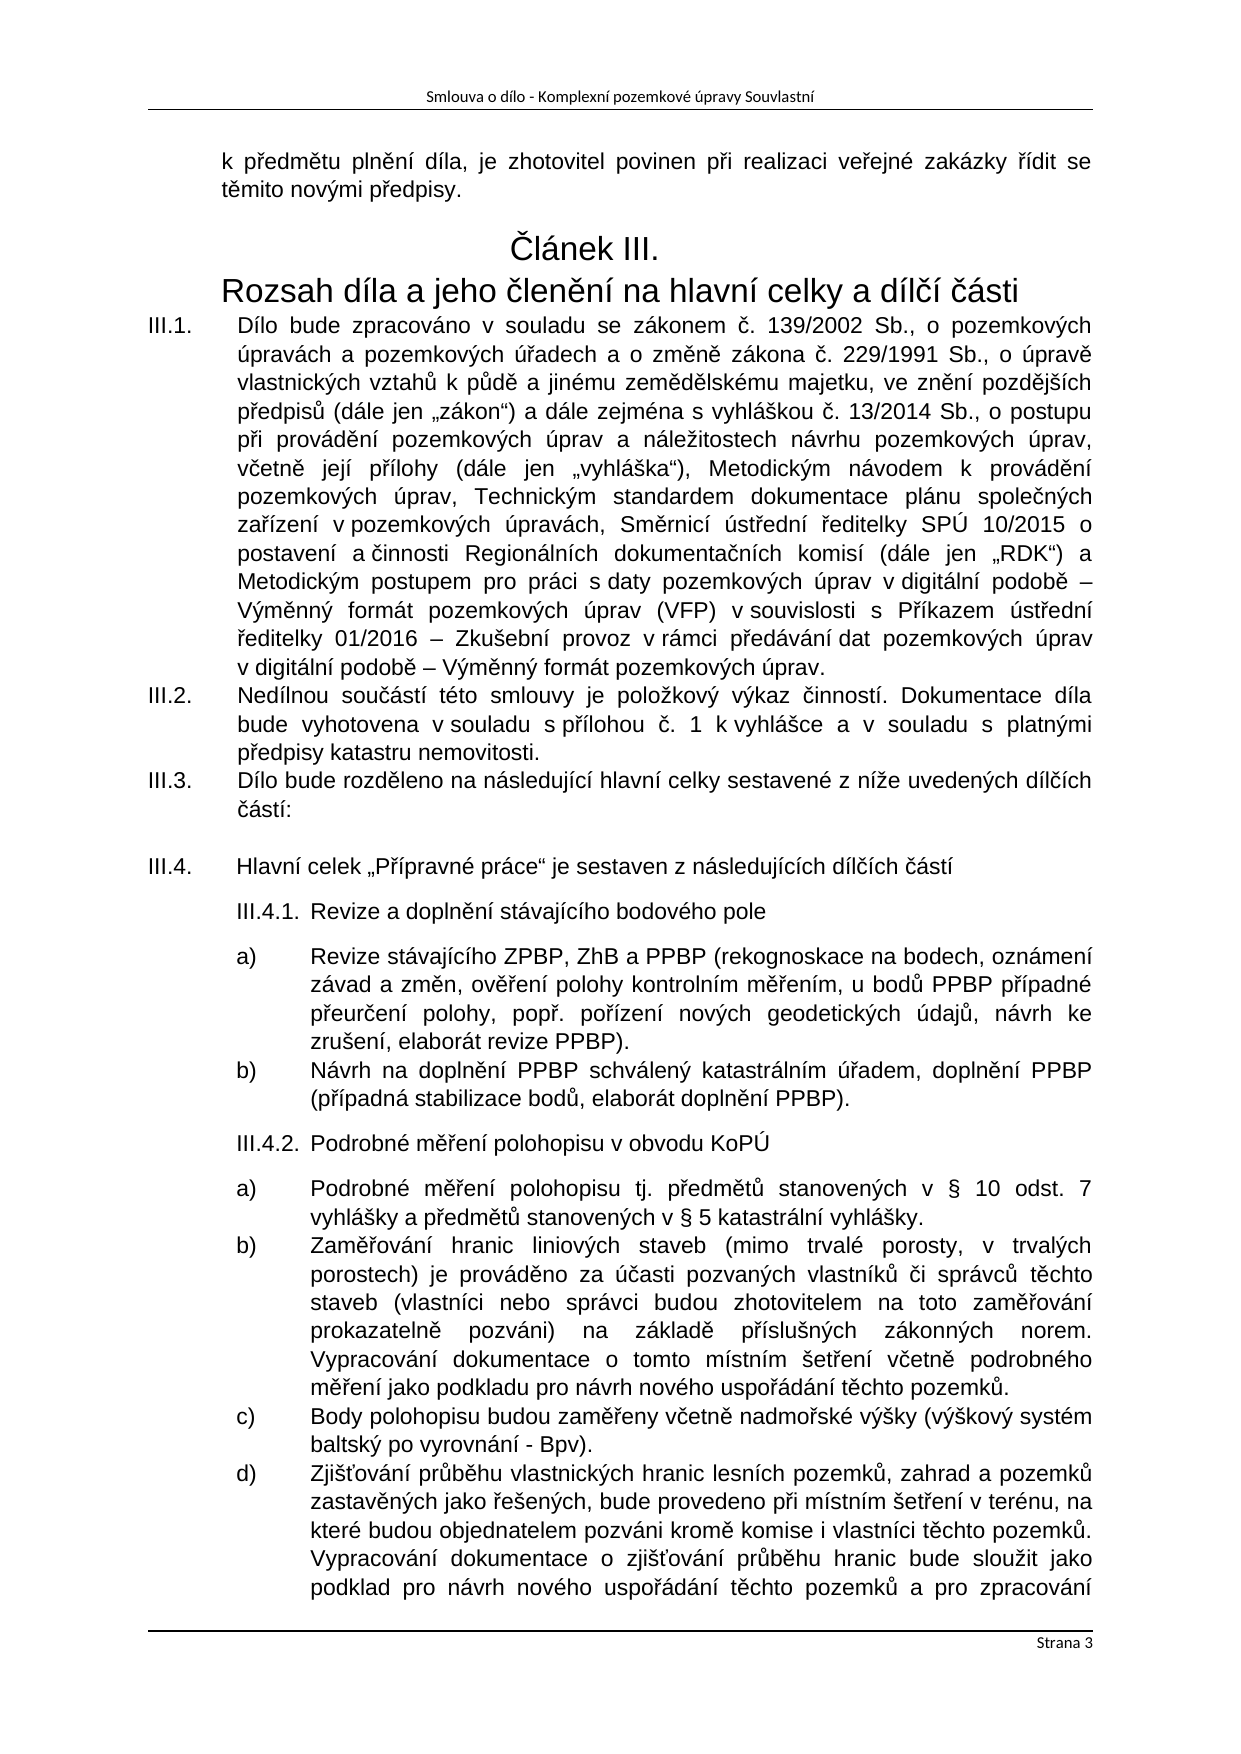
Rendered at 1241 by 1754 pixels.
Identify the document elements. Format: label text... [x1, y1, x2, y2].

subtitle Rozsah díla a jeho členění na hlavní celky a dílčí části [148, 229, 1093, 309]
list Dílo bude rozděleno na následující hlavní celky sestavené z níže uvedených dílčích částí: [148, 767, 1093, 822]
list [148, 148, 1093, 202]
text Revize stávajícího ZPBP, ZhB a PPBP (rekognoskace na bodech, oznámení závad a změn, ověření polohy kontrolním měřením, u bodů PPBP případné přeurčení polohy, popř. pořízení nových geodetických údajů, návrh ke zrušení, elaborát revize PPBP). [236, 943, 1093, 1054]
text Podrobné měření polohopisu v obvodu KoPÚ [236, 1130, 1093, 1157]
list Hlavní celek „Přípravné práce“ je sestaven z následujících dílčích částí [148, 853, 1093, 879]
text Návrh na doplnění PPBP schválený katastrálním úřadem, doplnění PPBP (případná stabilizace bodů, elaborát doplnění PPBP). [236, 1057, 1093, 1111]
list Dílo bude zpracováno v souladu se zákonem č. 139/2002 Sb., o pozemkových úpravách a pozemkových úřadech a o změně zákona č. 229/1991 Sb., o úpravě vlastnických vztahů k půdě a jinému zemědělskému majetku, ve znění pozdějších předpisů (dále jen „zákon“) a dále zejména s vyhláškou č. 13/2014 Sb., o postupu při provádění pozemkových úprav a náležitostech návrhu pozemkových úprav, včetně její přílohy (dále jen „vyhláška“), Metodickým návodem k provádění pozemkových úprav, Technickým standardem dokumentace plánu společných zařízení v pozemkových úpravách, Směrnicí ústřední ředitelky SPÚ 10/2015 o postavení a činnosti Regionálních dokumentačních komisí (dále jen „RDK“) a Metodickým postupem pro práci s daty pozemkových úprav v digitální podobě – Výměnný formát pozemkových úprav (VFP) v souvislosti s Příkazem ústřední ředitelky 01/2016 – Zkušební provoz v rámci předávání dat pozemkových úprav v digitální podobě – Výměnný formát pozemkových úprav. [148, 312, 1093, 680]
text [236, 1460, 1093, 1600]
list Nedílnou součástí této smlouvy je položkový výkaz činností. Dokumentace díla bude vyhotovena v souladu s přílohou č. 1 k vyhlášce a v souladu s platnými předpisy katastru nemovitosti. [148, 682, 1093, 765]
text Body polohopisu budou zaměřeny včetně nadmořské výšky (výškový systém baltský po vyrovnání - Bpv). [236, 1403, 1093, 1458]
text Podrobné měření polohopisu tj. předmětů stanovených v § 10 odst. 7 vyhlášky a předmětů stanovených v § 5 katastrální vyhlášky. [236, 1175, 1093, 1230]
text Zaměřování hranic liniových staveb (mimo trvalé porosty, v trvalých porostech) je prováděno za účasti pozvaných vlastníků či správců těchto staveb (vlastníci nebo správci budou zhotovitelem na toto zaměřování prokazatelně pozváni) na základě příslušných zákonných norem. Vypracování dokumentace o tomto místním šetření včetně podrobného měření jako podkladu pro návrh nového uspořádání těchto pozemků. [236, 1232, 1093, 1401]
text Revize a doplnění stávajícího bodového pole [236, 898, 1093, 924]
